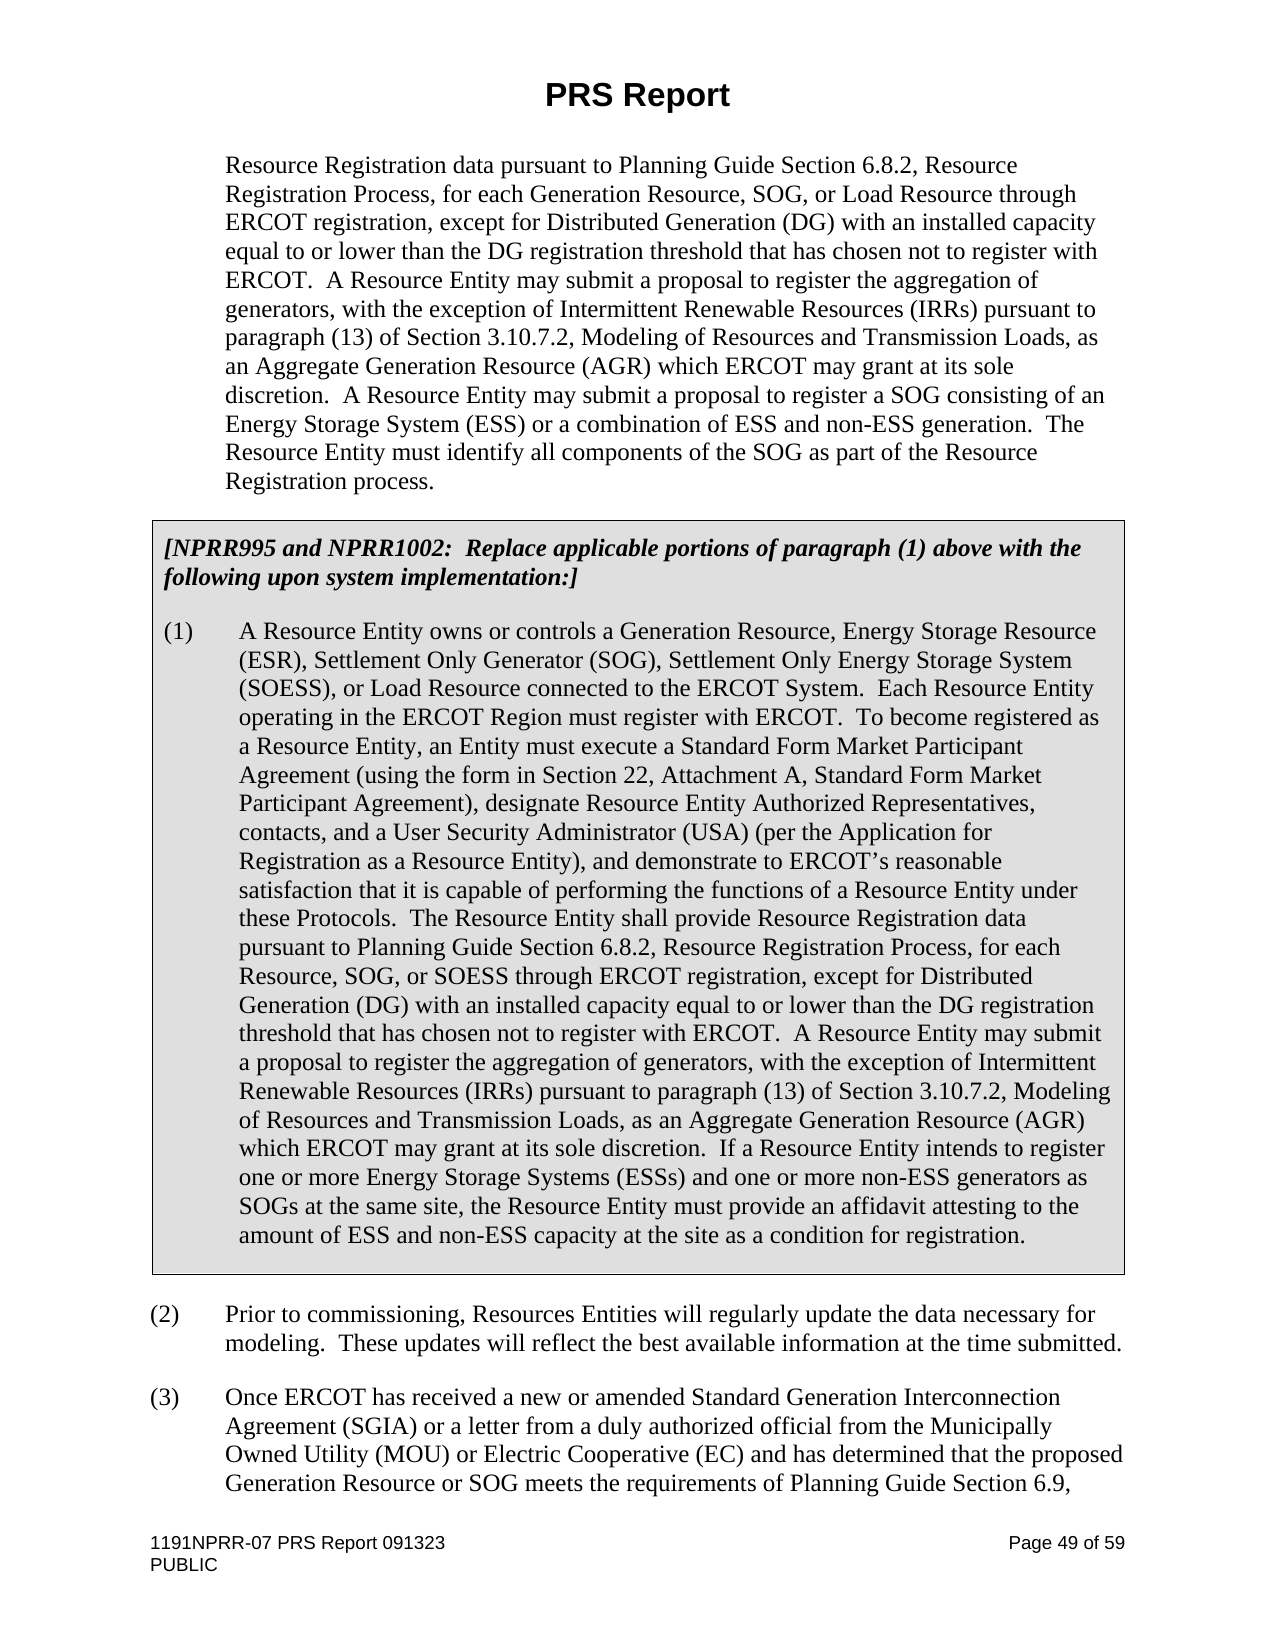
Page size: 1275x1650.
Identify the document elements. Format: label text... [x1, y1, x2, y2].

text (2) Prior to commissioning, Resources Entities will regularly update the data necessary for modeling. These updates will reflect the best available information at the time submitted. [150, 1299, 1125, 1357]
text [150, 1382, 1125, 1497]
table_header [NPRR995 and NPRR1002: Replace applicable portions of paragraph (1) above with the following upon system implementation:] (1) A Resource Entity owns or controls a Generation Resource, Energy Storage Resource (ESR), Settlement Only Generator (SOG), Settlement Only Energy Storage System (SOESS), or Load Resource connected to the ERCOT System. Each Resource Entity operating in the ERCOT Region must register with ERCOT. To become registered as a Resource Entity, an Entity must execute a Standard Form Market Participant Agreement (using the form in Section 22, Attachment A, Standard Form Market Participant Agreement), designate Resource Entity Authorized Representatives, contacts, and a User Security Administrator (USA) (per the Application for Registration as a Resource Entity), and demonstrate to ERCOT’s reasonable satisfaction that it is capable of performing the functions of a Resource Entity under these Protocols. The Resource Entity shall provide Resource Registration data pursuant to Planning Guide Section 6.8.2, Resource Registration Process, for each Resource, SOG, or SOESS through ERCOT registration, except for Distributed Generation (DG) with an installed capacity equal to or lower than the DG registration threshold that has chosen not to register with ERCOT. A Resource Entity may submit a proposal to register the aggregation of generators, with the exception of Intermittent Renewable Resources (IRRs) pursuant to paragraph (13) of Section 3.10.7.2, Modeling of Resources and Transmission Loads, as an Aggregate Generation Resource (AGR) which ERCOT may grant at its sole discretion. If a Resource Entity intends to register one or more Energy Storage Systems (ESSs) and one or more non-ESS generators as SOGs at the same site, the Resource Entity must provide an affidavit attesting to the amount of ESS and non-ESS capacity at the site as a condition for registration. [153, 521, 1124, 1273]
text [150, 150, 1125, 495]
